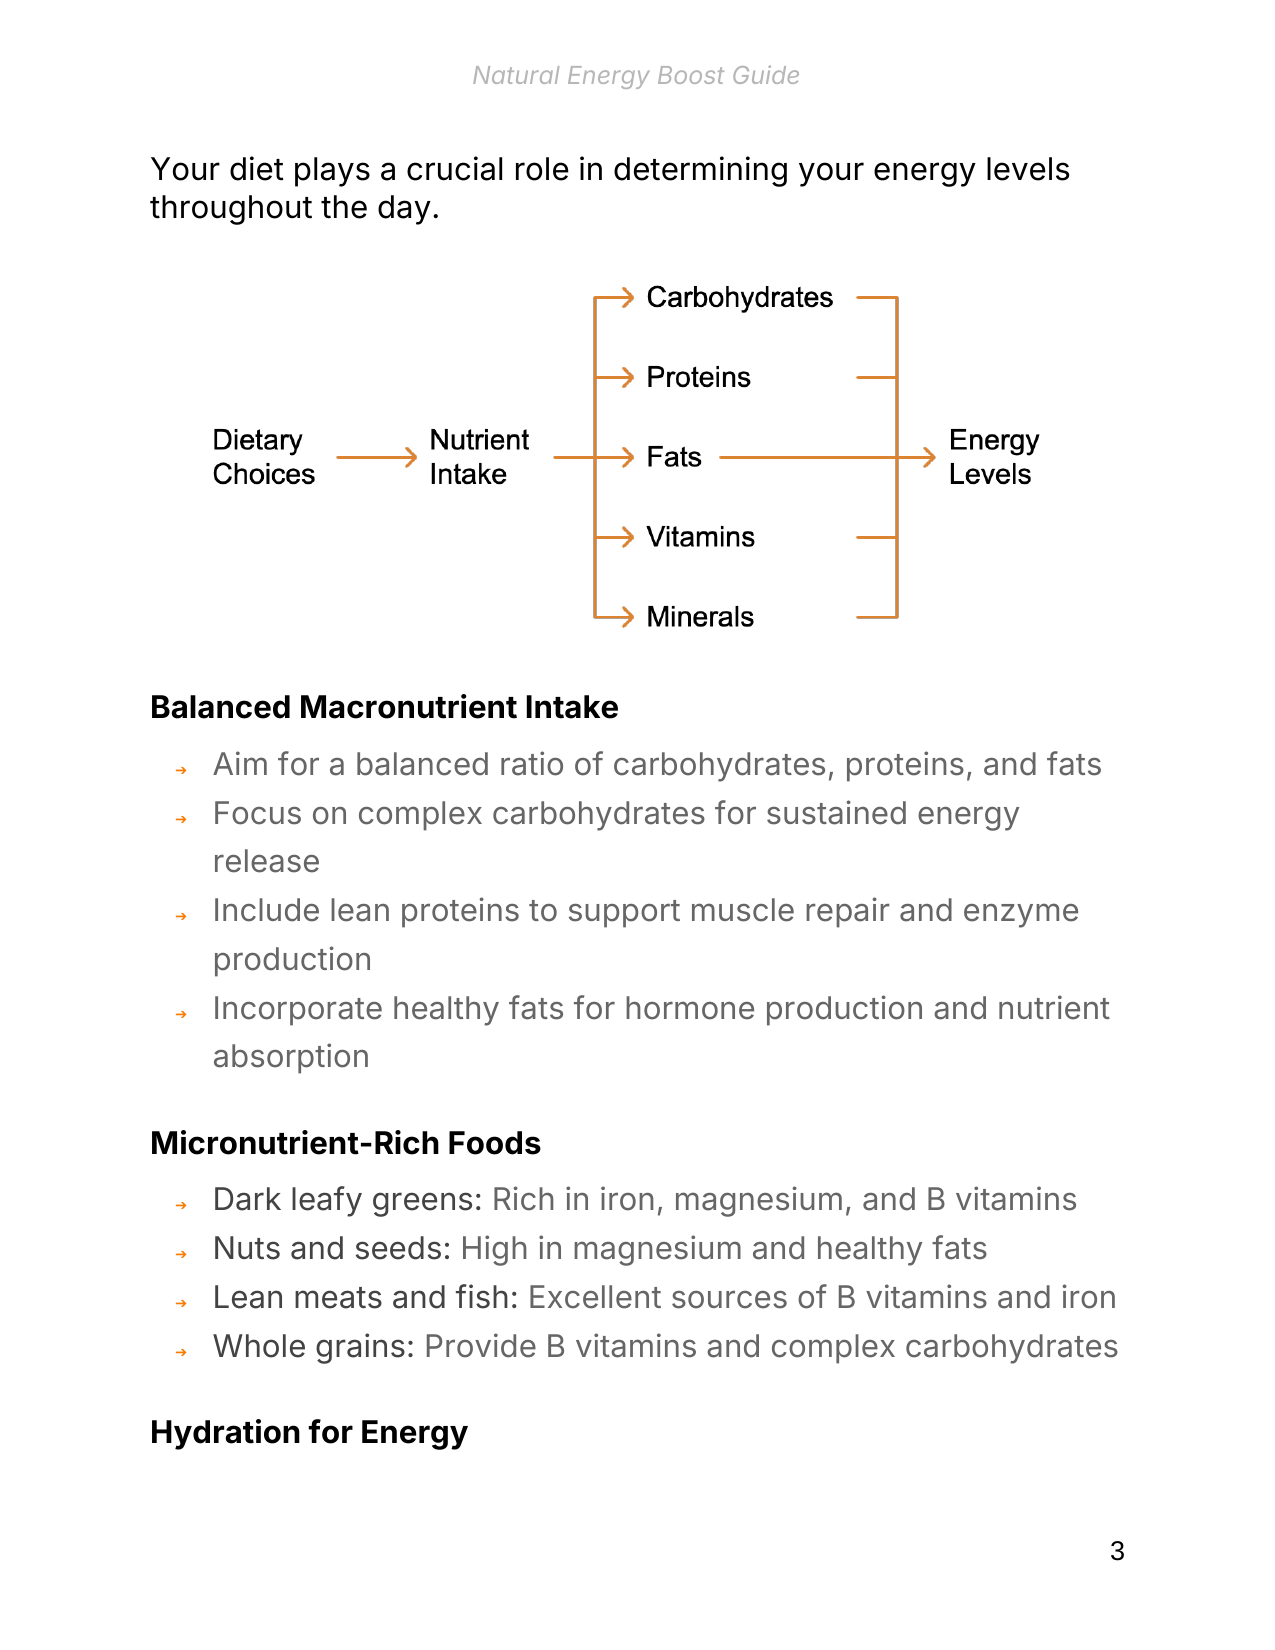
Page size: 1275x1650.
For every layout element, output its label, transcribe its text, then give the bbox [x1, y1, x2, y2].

subtitle Hydration for Energy [150, 1413, 1125, 1451]
subtitle Micronutrient-Rich Foods [150, 1124, 1125, 1162]
list Nuts and seeds: High in magnesium and healthy fats [175, 1229, 1125, 1267]
list Incorporate healthy fats for hormone production and nutrient absorption [175, 989, 1125, 1075]
list Aim for a balanced ratio of carbohydrates, proteins, and fats [175, 745, 1125, 783]
picture [192, 263, 1083, 651]
list Whole grains: Provide B vitamins and complex carbohydrates [175, 1327, 1125, 1364]
list Focus on complex carbohydrates for sustained energy release [175, 794, 1125, 880]
subtitle Balanced Macronutrient Intake [150, 688, 1125, 726]
list Lean meats and fish: Excellent sources of B vitamins and iron [175, 1278, 1125, 1316]
list Dark leafy greens: Rich in iron, magnesium, and B vitamins [175, 1180, 1125, 1218]
list Include lean proteins to support muscle repair and enzyme production [175, 891, 1125, 978]
text Your diet plays a crucial role in determining your energy levels throughout the day. [150, 150, 1125, 226]
